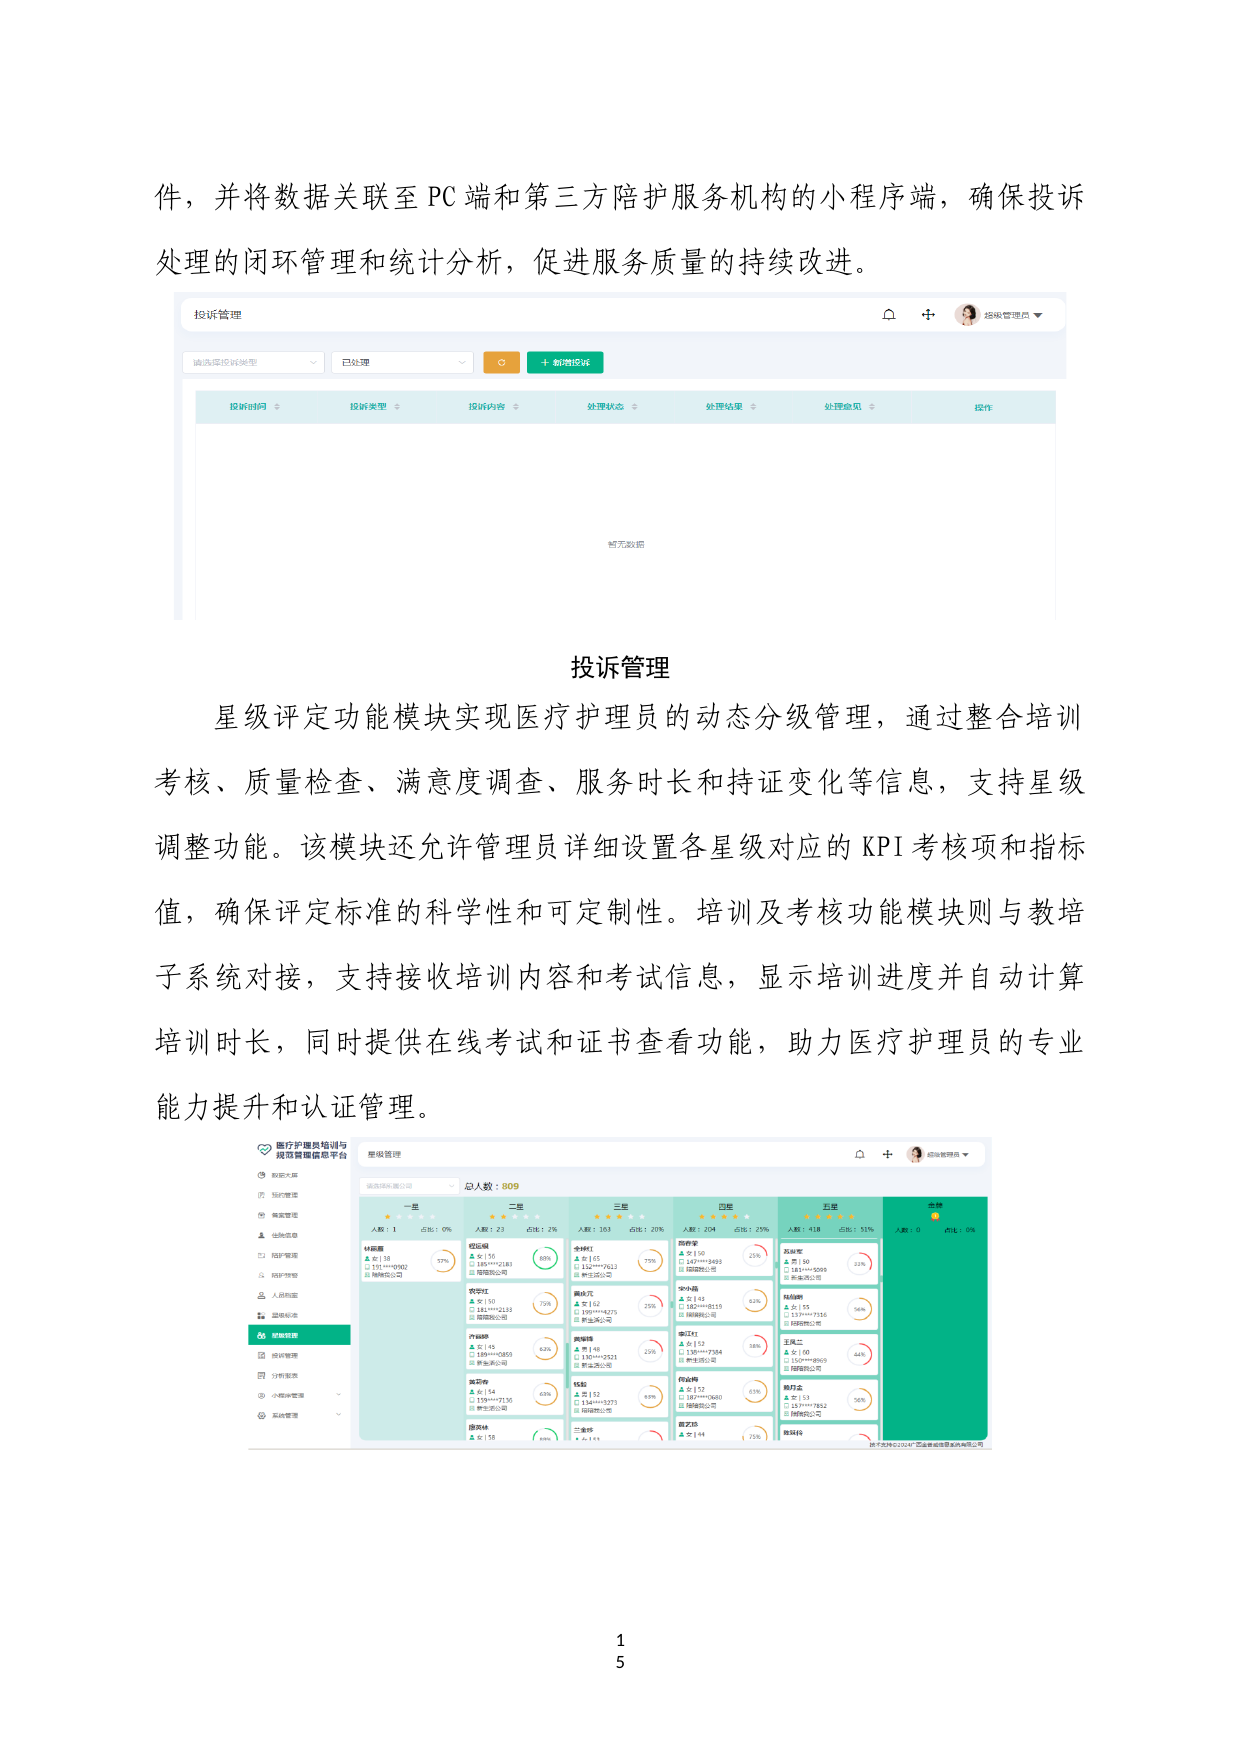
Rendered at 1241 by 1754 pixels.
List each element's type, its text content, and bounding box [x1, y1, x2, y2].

picture [248, 1137, 992, 1450]
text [153, 162, 1087, 292]
text 投诉管理 [153, 649, 1087, 682]
picture [173, 292, 1067, 620]
text 星级评定功能模块实现医疗护理员的动态分级管理，通过整合培训考核、质量检查、满意度调查、服务时长和持证变化等信息，支持星级调整功能。该模块还允许管理员详细设置各星级对应的KPI考核项和指标值，确保评定标准的科学性和可定制性。培训及考核功能模块则与教培子系统对接，支持接收培训内容和考试信息，显示培训进度并自动计算培训时长，同时提供在线考试和证书查看功能，助力医疗护理员的专业能力提升和认证管理。 [153, 682, 1087, 1137]
